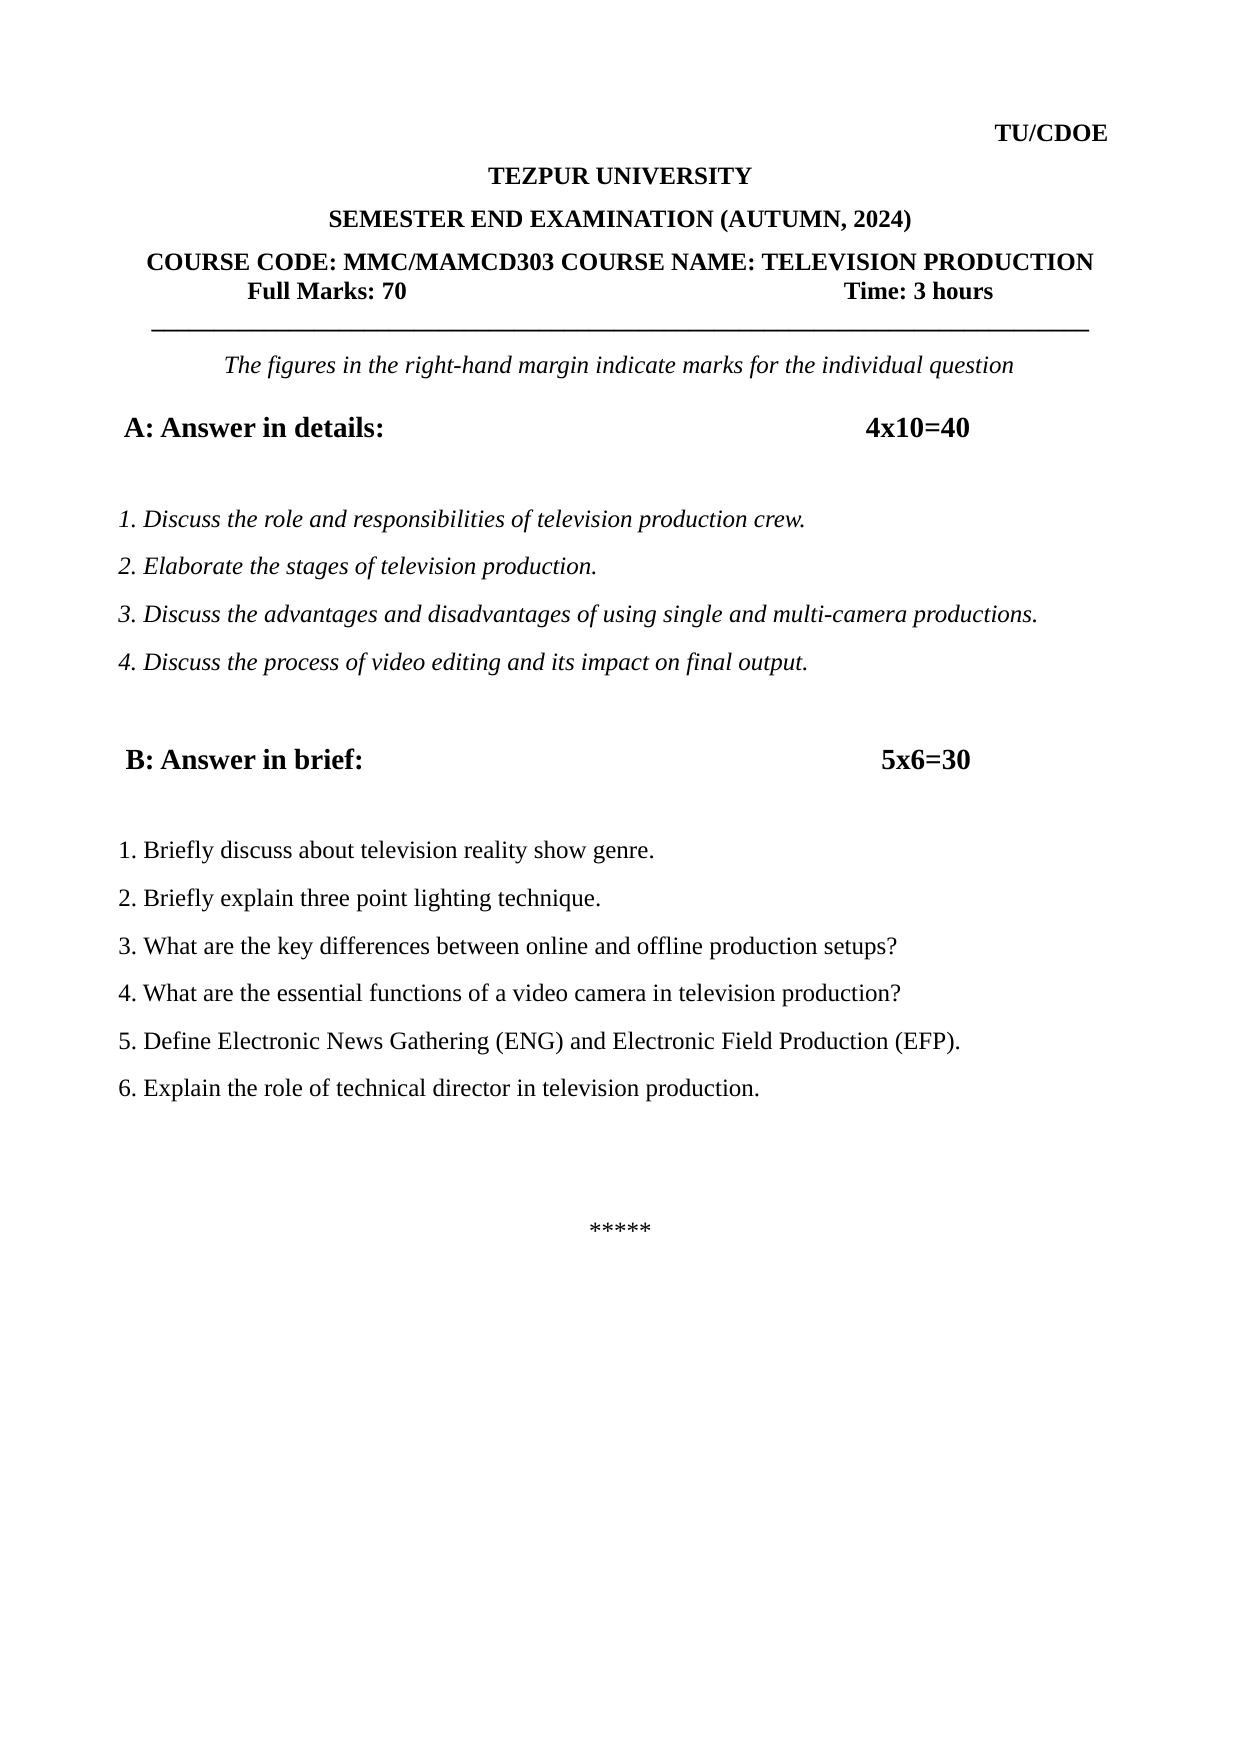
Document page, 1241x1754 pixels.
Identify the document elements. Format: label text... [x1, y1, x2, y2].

text COURSE CODE: MMC/MAMCD303 COURSE NAME: TELEVISION PRODUCTION [118, 247, 1122, 276]
text SEMESTER END EXAMINATION (AUTUMN, 2024) [118, 204, 1122, 233]
text 1. Discuss the role and responsibilities of television production crew. [118, 504, 1122, 533]
text 4. Discuss the process of video editing and its impact on final output. [118, 647, 1122, 675]
text TEZPUR UNIVERSITY [118, 161, 1122, 190]
text The figures in the right-hand margin indicate marks for the individual question [118, 350, 1122, 379]
text 6. Explain the role of technical director in television production. [118, 1073, 1122, 1102]
text 3. Discuss the advantages and disadvantages of using single and multi-camera productions. [118, 599, 1122, 628]
text 5. Define Electronic News Gathering (ENG) and Electronic Field Production (EFP). [118, 1026, 1122, 1055]
text 2. Briefly explain three point lighting technique. [118, 883, 1122, 912]
subtitle B: Answer in brief: 5x6=30 [118, 742, 1122, 775]
text Full Marks: 70 Time: 3 hours ___________________________________________________________________________ [118, 276, 1122, 334]
text ***** [118, 1216, 1122, 1245]
text 3. What are the key differences between online and offline production setups? [118, 931, 1122, 959]
text TU/CDOE [118, 118, 1122, 147]
text 2. Elaborate the stages of television production. [118, 551, 1122, 580]
text 1. Briefly discuss about television reality show genre. [118, 836, 1122, 864]
subtitle A: Answer in details: 4x10=40 [118, 410, 1122, 444]
text 4. What are the essential functions of a video camera in television production? [118, 978, 1122, 1007]
